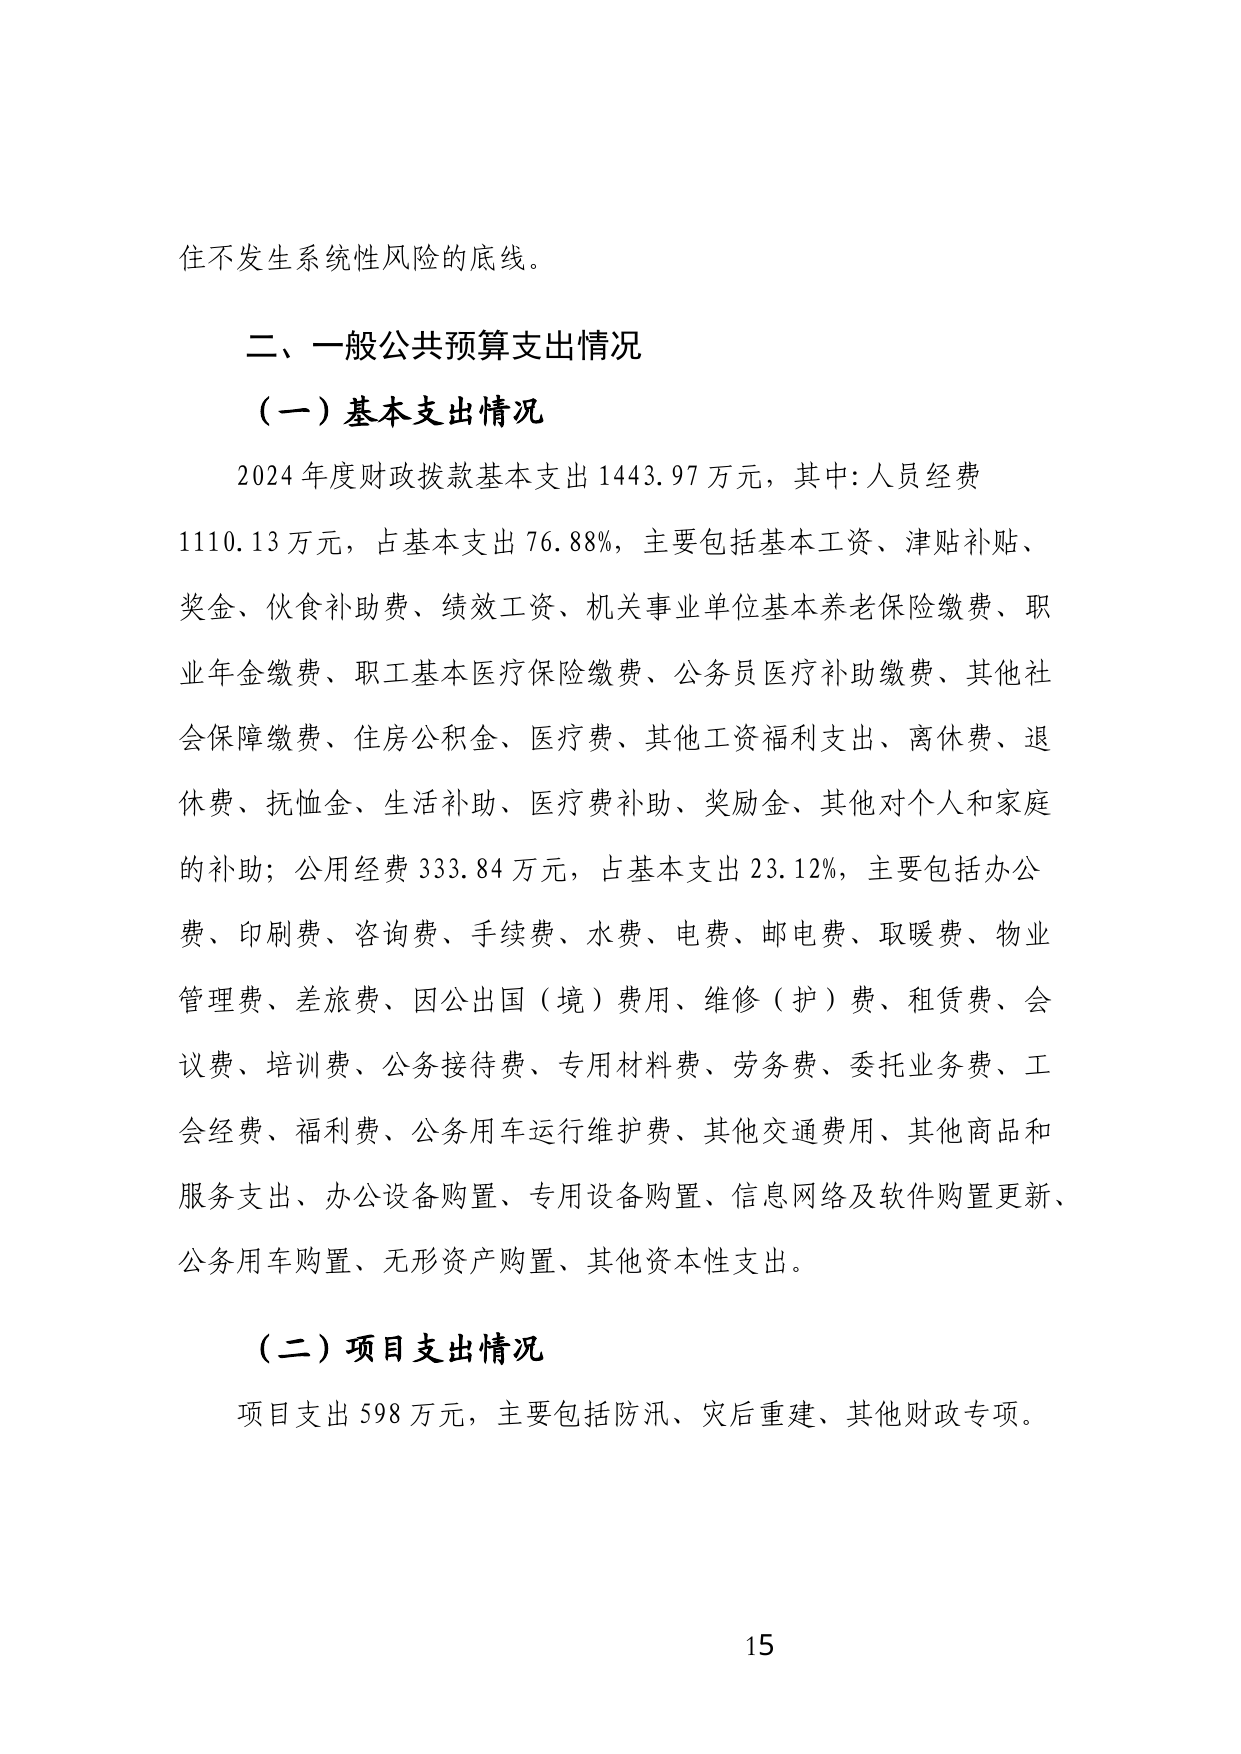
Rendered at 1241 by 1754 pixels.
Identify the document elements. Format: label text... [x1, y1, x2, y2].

text （一）基本支出情况 [177, 376, 1063, 442]
text （二）项目支出情况 [177, 1313, 1063, 1379]
text 项目支出598万元，主要包括防汛、灾后重建、其他财政专项。 [177, 1379, 1063, 1444]
text 2024年度财政拨款基本支出1443.97万元，其中:人员经费1110.13万元，占基本支出76.88%，主要包括基本工资、津贴补贴、奖金、伙食补助费、绩效工资、机关事业单位基本养老保险缴费、职业年金缴费、职工基本医疗保险缴费、公务员医疗补助缴费、其他社会保障缴费、住房公积金、医疗费、其他工资福利支出、离休费、退休费、抚恤金、生活补助、医疗费补助、奖励金、其他对个人和家庭的补助；公用经费333.84万元，占基本支出23.12%，主要包括办公费、印刷费、咨询费、手续费、水费、电费、邮电费、取暖费、物业管理费、差旅费、因公出国（境）费用、维修（护）费、租赁费、会议费、培训费、公务接待费、专用材料费、劳务费、委托业务费、工会经费、福利费、公务用车运行维护费、其他交通费用、其他商品和服务支出、办公设备购置、专用设备购置、信息网络及软件购置更新、公务用车购置、无形资产购置、其他资本性支出。 [177, 442, 1063, 1292]
text 二、一般公共预算支出情况 [245, 311, 1063, 376]
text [177, 223, 1063, 288]
